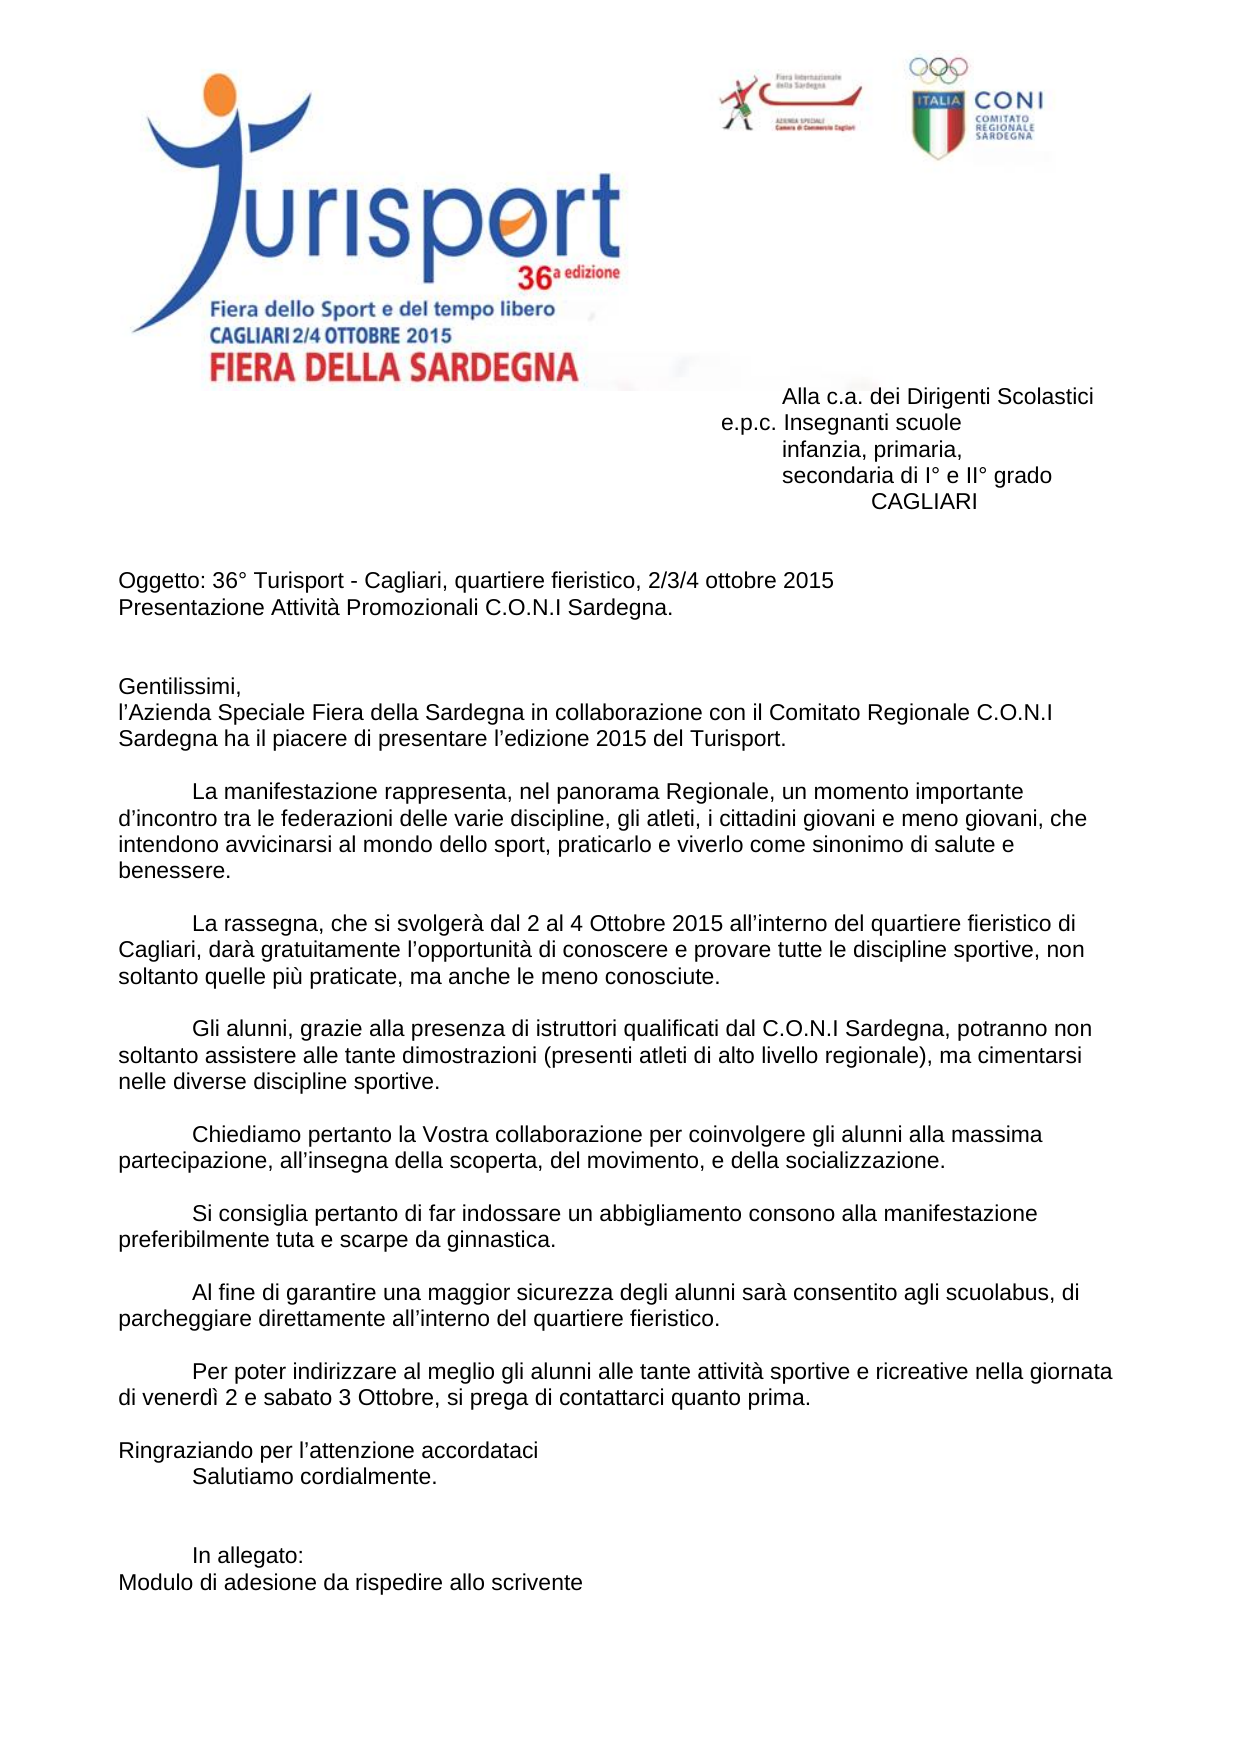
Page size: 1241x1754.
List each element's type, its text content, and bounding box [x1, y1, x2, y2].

text Modulo di adesione da rispedire allo scrivente [118, 1569, 1122, 1595]
text Gli alunni, grazie alla presenza di istruttori qualificati dal C.O.N.I Sardegna, potranno non soltanto assistere alle tante dimostrazioni (presenti atleti di alto livello regionale), ma cimentarsi nelle diverse discipline sportive. [118, 1015, 1122, 1094]
text La manifestazione rappresenta, nel panorama Regionale, un momento importante d’incontro tra le federazioni delle varie discipline, gli atleti, i cittadini giovani e meno giovani, che intendono avvicinarsi al mondo dello sport, praticarlo e viverlo come sinonimo di salute e benessere. [118, 778, 1122, 883]
text La rassegna, che si svolgerà dal 2 al 4 Ottobre 2015 all’interno del quartiere fieristico di Cagliari, darà gratuitamente l’opportunità di conoscere e provare tutte le discipline sportive, non soltanto quelle più praticate, ma anche le meno conosciute. [118, 910, 1122, 989]
text Gentilissimi, [118, 673, 1122, 699]
text Oggetto: 36° Turisport - Cagliari, quartiere fieristico, 2/3/4 ottobre 2015 [118, 567, 1122, 594]
text In allegato: [118, 1542, 1122, 1569]
text l’Azienda Speciale Fiera della Sardegna in collaborazione con il Comitato Regionale C.O.N.I Sardegna ha il piacere di presentare l’edizione 2015 del Turisport. [118, 699, 1122, 752]
text infanzia, primaria, [708, 436, 1122, 462]
text e.p.c. Insegnanti scuole [708, 409, 1122, 436]
text Al fine di garantire una maggior sicurezza degli alunni sarà consentito agli scuolabus, di parcheggiare direttamente all’interno del quartiere fieristico. [118, 1279, 1122, 1332]
text secondaria di I° e II° grado [708, 462, 1122, 488]
text Ringraziando per l’attenzione accordataci [118, 1437, 1122, 1463]
text Alla c.a. dei Dirigenti Scolastici [708, 383, 1122, 409]
picture [120, 50, 1128, 391]
text Presentazione Attività Promozionali C.O.N.I Sardegna. [118, 594, 1122, 620]
text Salutiamo cordialmente. [118, 1463, 1122, 1490]
text CAGLIARI [708, 488, 1122, 514]
text Per poter indirizzare al meglio gli alunni alle tante attività sportive e ricreative nella giornata di venerdì 2 e sabato 3 Ottobre, si prega di contattarci quanto prima. [118, 1358, 1122, 1411]
text Chiediamo pertanto la Vostra collaborazione per coinvolgere gli alunni alla massima partecipazione, all’insegna della scoperta, del movimento, e della socializzazione. [118, 1121, 1122, 1173]
text Si consiglia pertanto di far indossare un abbigliamento consono alla manifestazione preferibilmente tuta e scarpe da ginnastica. [118, 1200, 1122, 1252]
